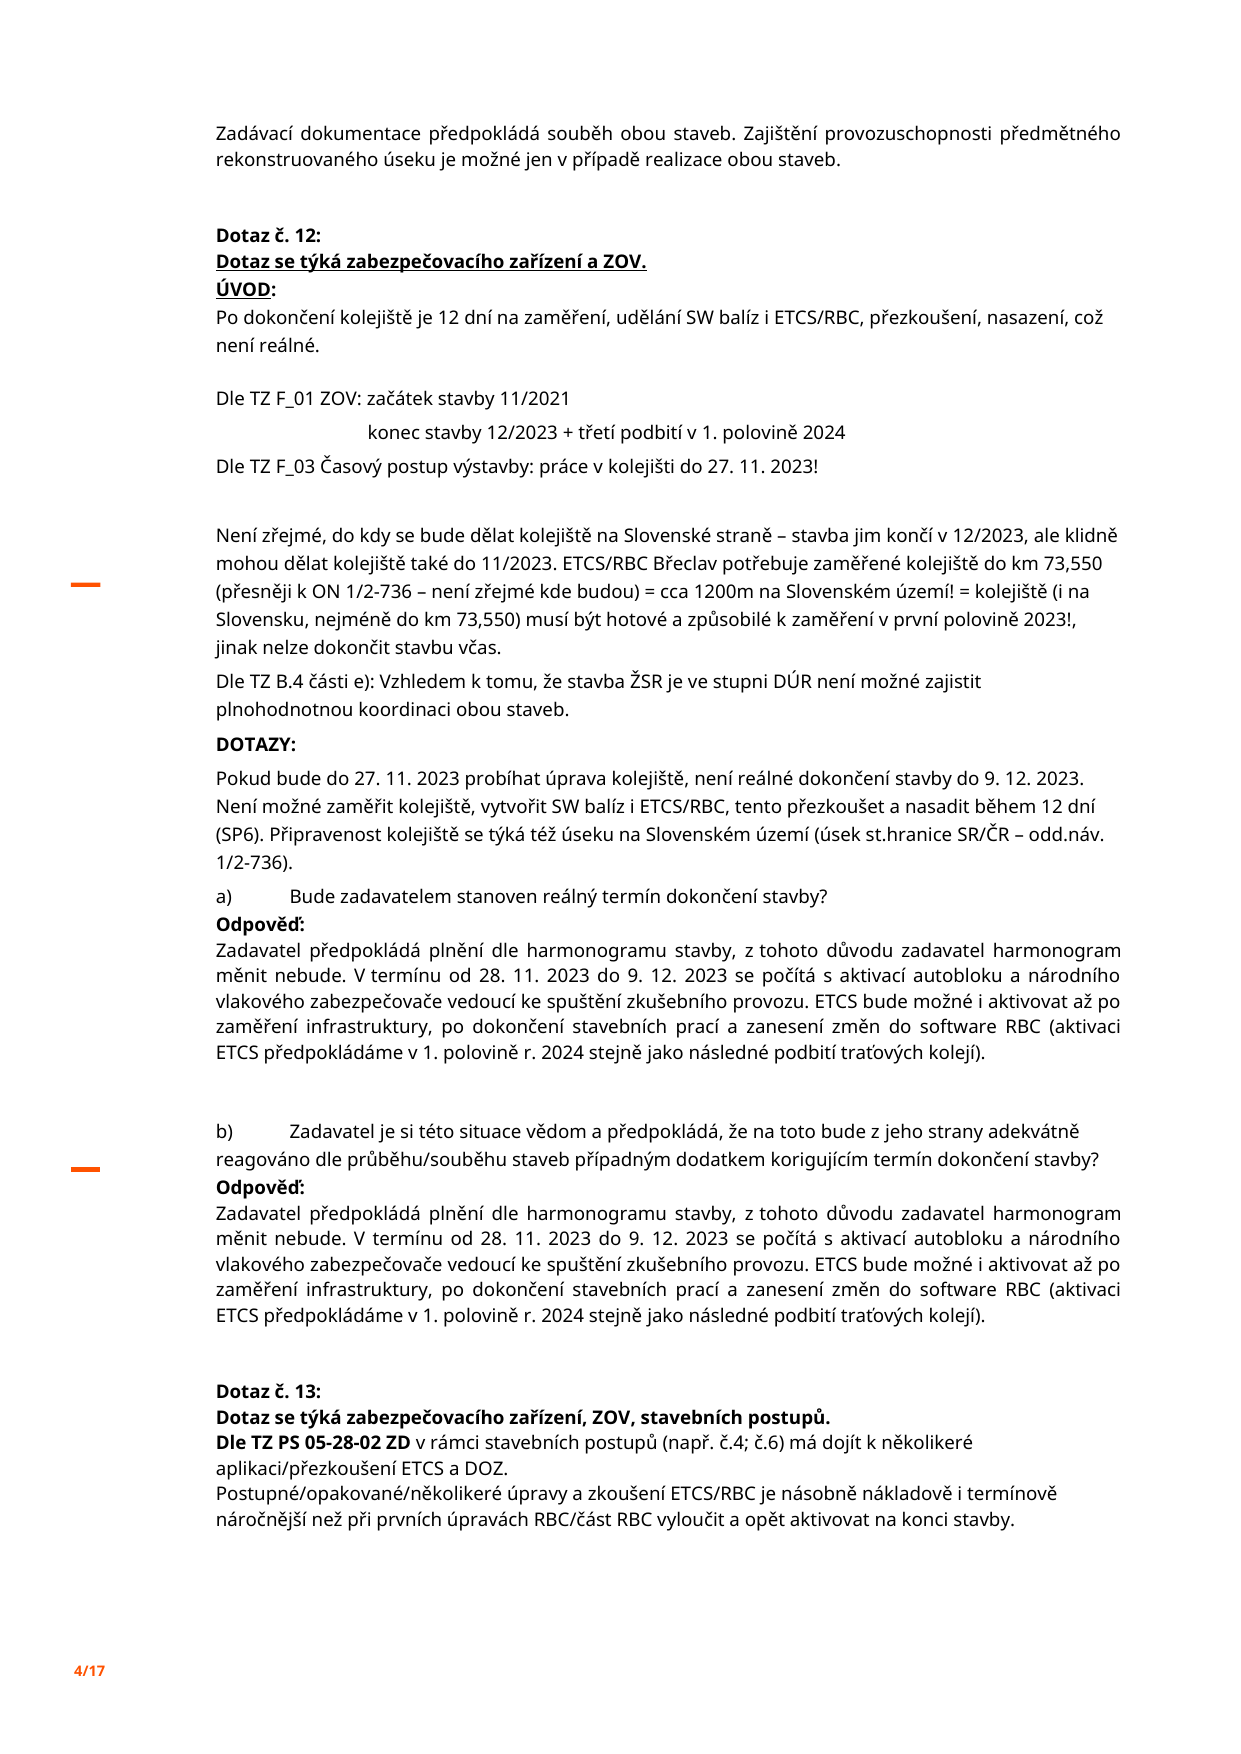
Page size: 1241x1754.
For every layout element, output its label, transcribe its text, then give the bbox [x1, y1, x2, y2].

text Dle TZ F_03 Časový postup výstavby: práce v kolejišti do 27. 11. 2023! [216, 454, 1122, 479]
text Dle TZ F_01 ZOV: začátek stavby 11/2021 [216, 385, 1122, 411]
text Zadavatel předpokládá plnění dle harmonogramu stavby, z tohoto důvodu zadavatel harmonogram měnit nebude. V termínu od 28. 11. 2023 do 9. 12. 2023 se počítá s aktivací autobloku a národního vlakového zabezpečovače vedoucí ke spuštění zkušebního provozu. ETCS bude možné i aktivovat až po zaměření infrastruktury, po dokončení stavebních prací a zanesení změn do software RBC (aktivaci ETCS předpokládáme v 1. polovině r. 2024 stejně jako následné podbití traťových kolejí). [216, 937, 1122, 1065]
text Dotaz se týká zabezpečovacího zařízení, ZOV, stavebních postupů. [216, 1404, 1122, 1429]
list Odpověď: [216, 912, 1122, 937]
text Dotaz č. 13: [216, 1378, 1122, 1404]
text Dle TZ PS 05-28-02 ZD v rámci stavebních postupů (např. č.4; č.6) má dojít k několikeré aplikaci/přezkoušení ETCS a DOZ. [216, 1429, 1122, 1481]
text DOTAZY: [216, 731, 1122, 757]
text Dotaz se týká zabezpečovacího zařízení a ZOV. [216, 248, 1122, 274]
list Odpověď: [216, 1174, 1122, 1200]
text Dotaz č. 12: [216, 223, 1122, 248]
text konec stavby 12/2023 + třetí podbití v 1. polovině 2024 [216, 419, 1122, 445]
text Zadavatel předpokládá plnění dle harmonogramu stavby, z tohoto důvodu zadavatel harmonogram měnit nebude. V termínu od 28. 11. 2023 do 9. 12. 2023 se počítá s aktivací autobloku a národního vlakového zabezpečovače vedoucí ke spuštění zkušebního provozu. ETCS bude možné i aktivovat až po zaměření infrastruktury, po dokončení stavebních prací a zanesení změn do software RBC (aktivaci ETCS předpokládáme v 1. polovině r. 2024 stejně jako následné podbití traťových kolejí). [216, 1200, 1122, 1327]
list Bude zadavatelem stanoven reálný termín dokončení stavby? [216, 884, 1122, 909]
text Pokud bude do 27. 11. 2023 probíhat úprava kolejiště, není reálné dokončení stavby do 9. 12. 2023. Není možné zaměřit kolejiště, vytvořit SW balíz i ETCS/RBC, tento přezkoušet a nasadit během 12 dní (SP6). Připravenost kolejiště se týká též úseku na Slovenském území (úsek st.hranice SR/ČR – odd.náv. 1/2-736). [216, 765, 1122, 875]
list Zadavatel je si této situace vědom a předpokládá, že na toto bude z jeho strany adekvátně reagováno dle průběhu/souběhu staveb případným dodatkem korigujícím termín dokončení stavby? [216, 1118, 1122, 1172]
text ÚVOD: [216, 276, 1122, 302]
text Není zřejmé, do kdy se bude dělat kolejiště na Slovenské straně – stavba jim končí v 12/2023, ale klidně mohou dělat kolejiště také do 11/2023. ETCS/RBC Břeclav potřebuje zaměřené kolejiště do km 73,550 (přesněji k ON 1/2-736 – není zřejmé kde budou) = cca 1200m na Slovenském území! = kolejiště (i na Slovensku, nejméně do km 73,550) musí být hotové a způsobilé k zaměření v první polovině 2023!, jinak nelze dokončit stavbu včas. [216, 522, 1122, 660]
text Dle TZ B.4 části e): Vzhledem k tomu, že stavba ŽSR je ve stupni DÚR není možné zajistit plnohodnotnou koordinaci obou staveb. [216, 669, 1122, 722]
text Postupné/opakované/několikeré úpravy a zkoušení ETCS/RBC je násobně nákladově i termínově náročnější než při prvních úpravách RBC/část RBC vyloučit a opět aktivovat na konci stavby. [216, 1481, 1122, 1532]
text Po dokončení kolejiště je 12 dní na zaměření, udělání SW balíz i ETCS/RBC, přezkoušení, nasazení, což není reálné. [216, 304, 1122, 358]
